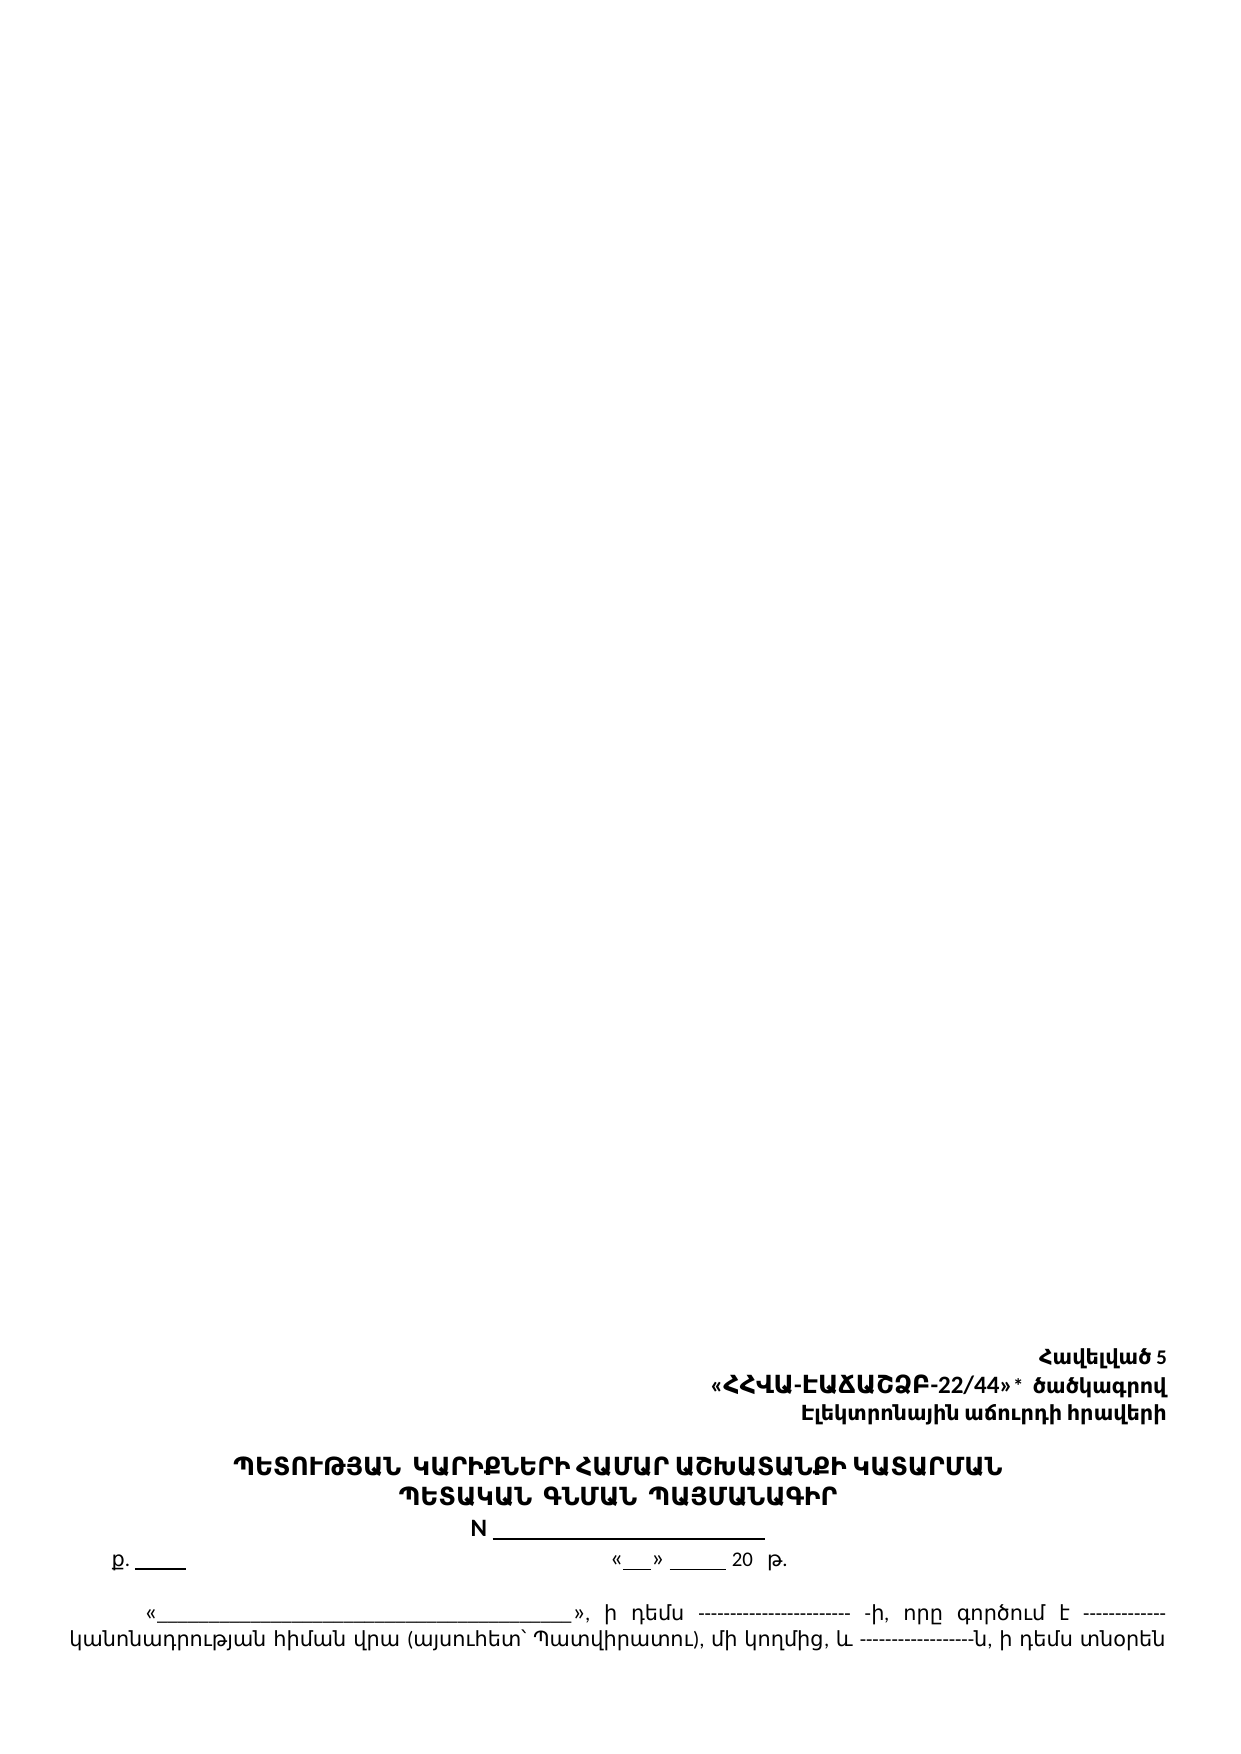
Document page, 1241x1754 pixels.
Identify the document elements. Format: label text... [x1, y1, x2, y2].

text ՊԵՏՈՒԹՅԱՆ ԿԱՐԻՔՆԵՐԻ ՀԱՄԱՐ ԱՇԽԱՏԱՆՔԻ ԿԱՏԱՐՄԱՆ [54, 1451, 1167, 1482]
text «ՀՀՎԱ-ԷԱՃԱՇՁԲ-22/44»* ծածկագրով [69, 1370, 1167, 1400]
text Հավելված 5 [69, 1344, 1167, 1370]
text ք. « » 20 թ. [69, 1543, 1167, 1573]
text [69, 1596, 1167, 1652]
text N [54, 1512, 1167, 1543]
text ՊԵՏԱԿԱՆ ԳՆՄԱՆ ՊԱՅՄԱՆԱԳԻՐ [54, 1482, 1167, 1512]
text Էլեկտրոնային աճուրդի հրավերի [69, 1400, 1167, 1426]
